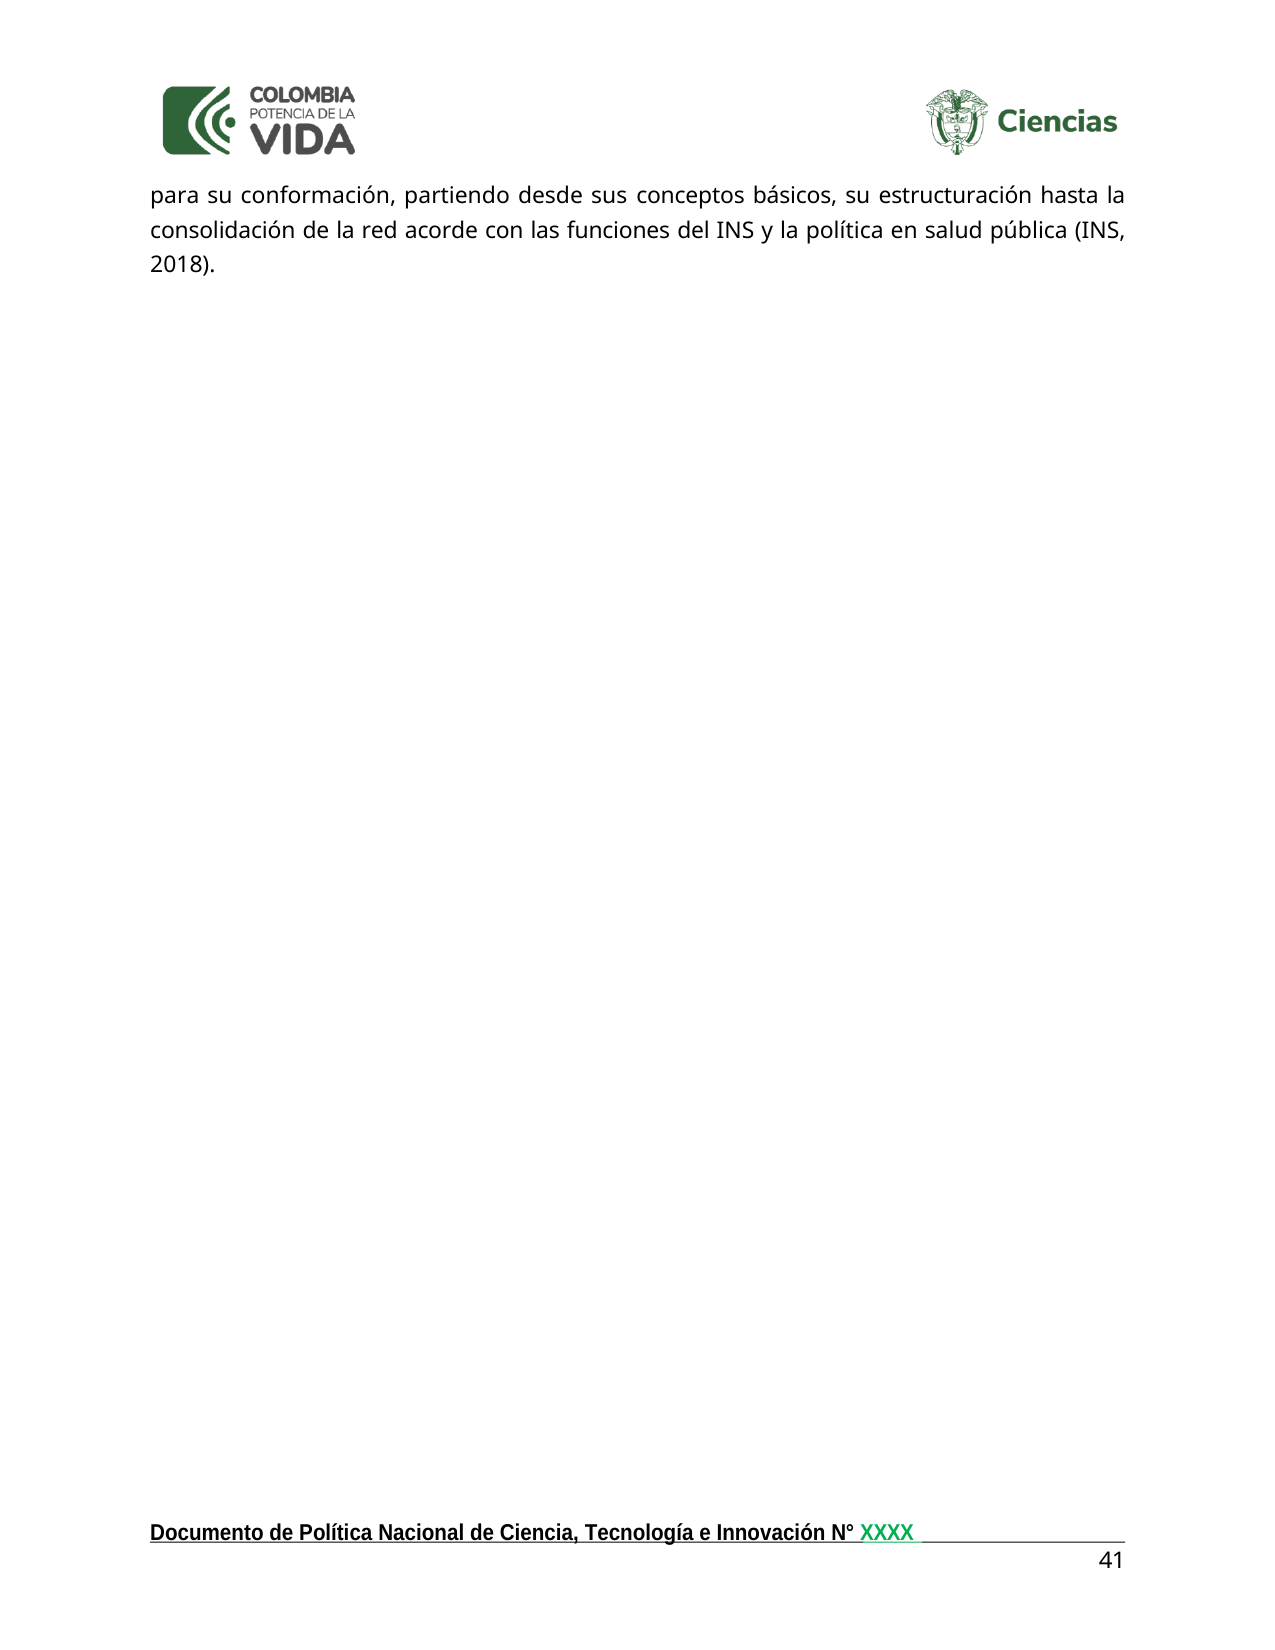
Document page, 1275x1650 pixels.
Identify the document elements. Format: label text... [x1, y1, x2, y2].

picture [915, 81, 1125, 161]
picture [150, 78, 366, 161]
